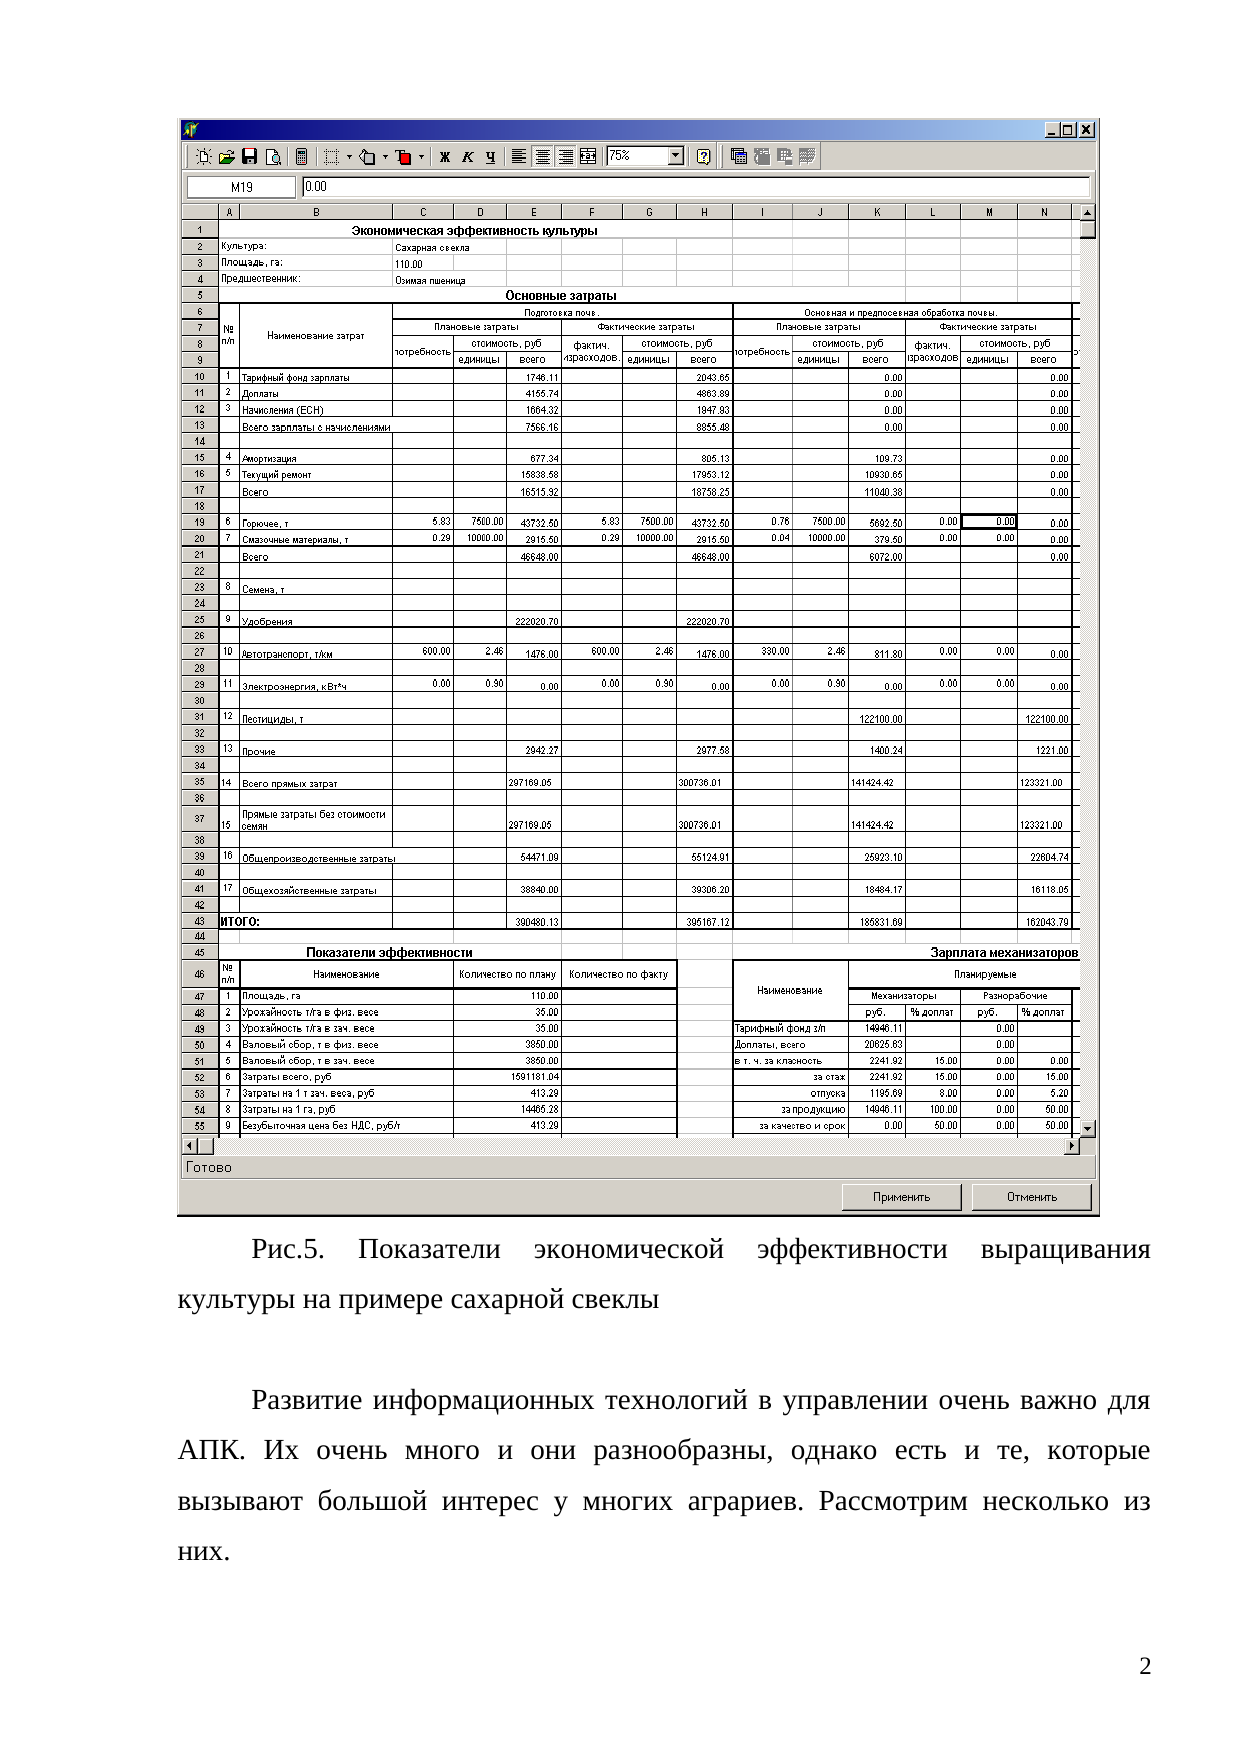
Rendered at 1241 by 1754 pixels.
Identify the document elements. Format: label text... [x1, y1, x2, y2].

picture [177, 118, 1100, 1217]
text Развитие информационных технологий в управлении очень важно для АПК. Их очень много и они разнообразны, однако есть и те, которые вызывают большой интерес у многих аграриев. Рассмотрим несколько из них. [177, 1382, 1152, 1566]
text Рис.5. Показатели экономической эффективности выращивания культуры на примере сахарной свеклы [177, 1231, 1152, 1315]
